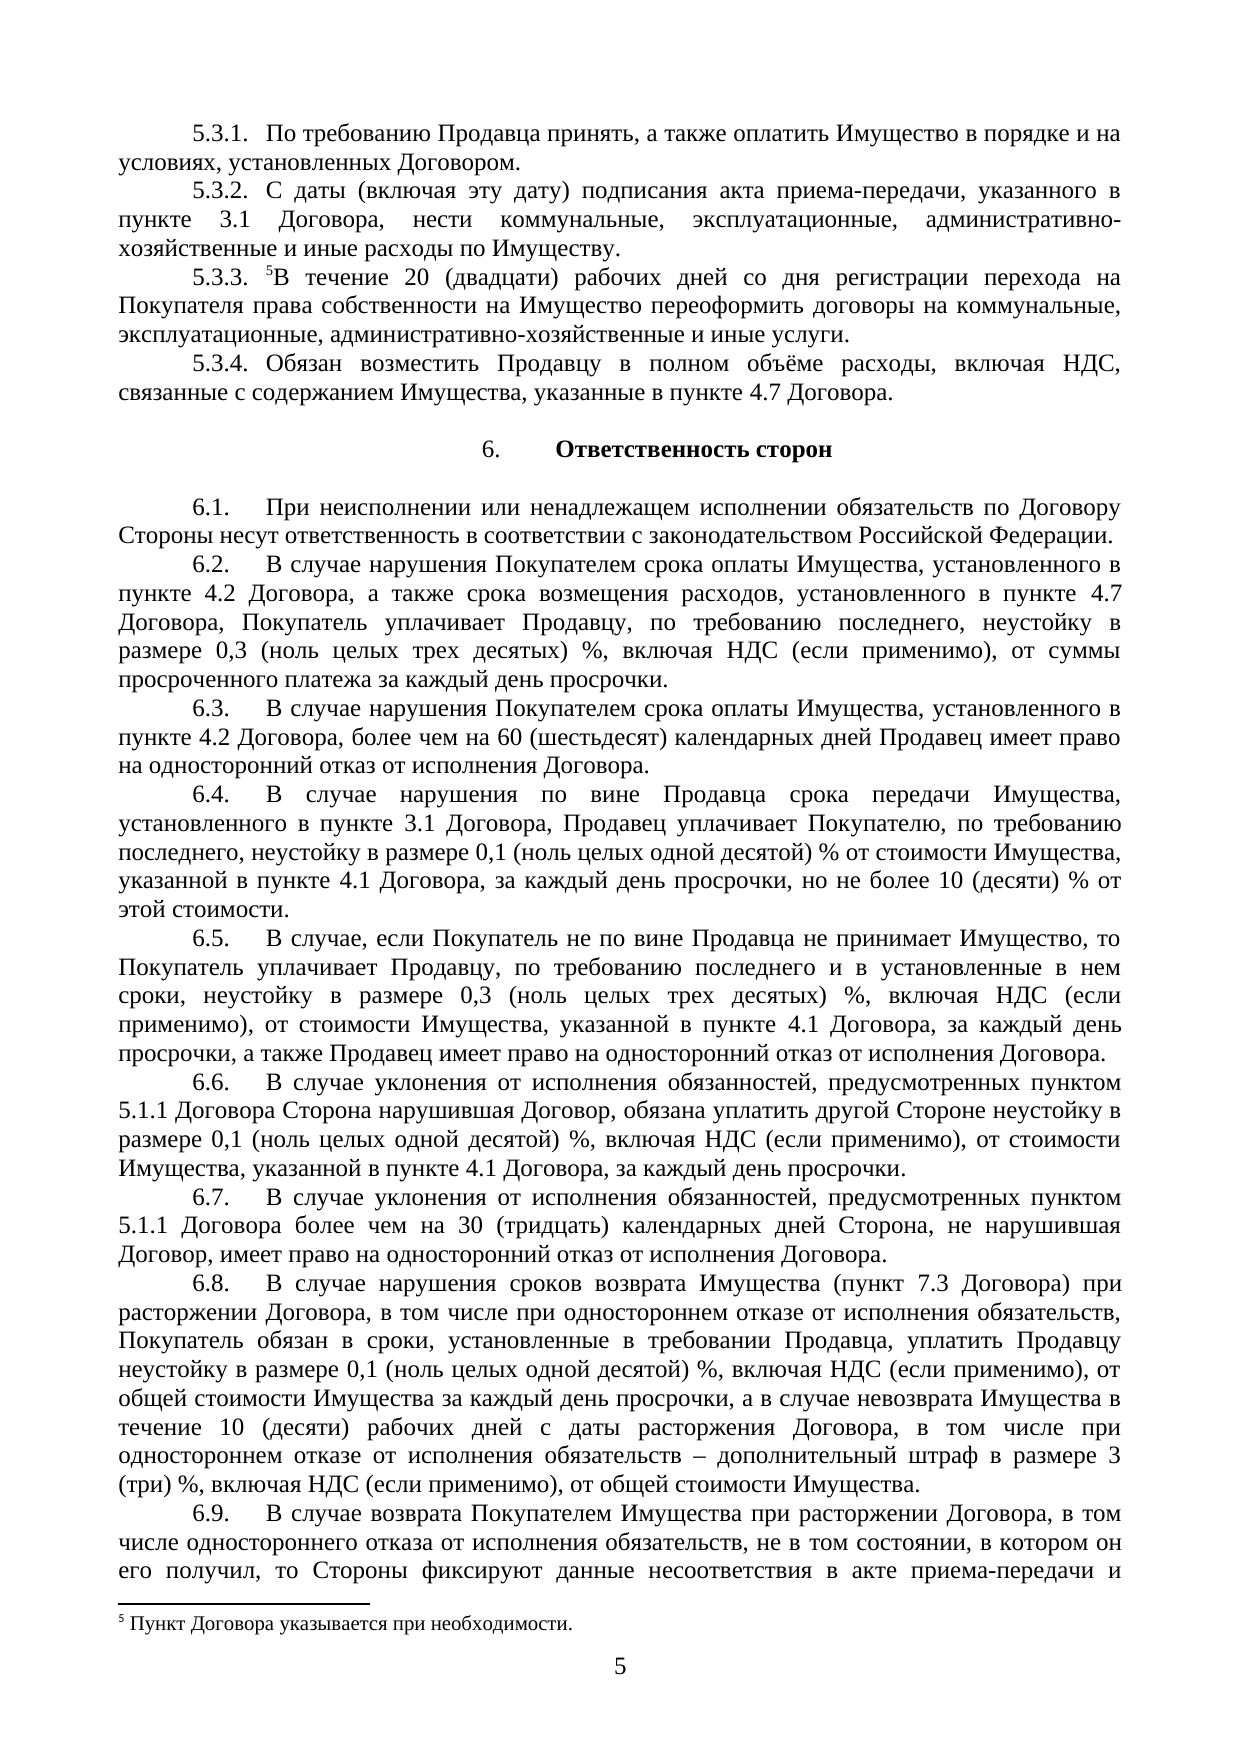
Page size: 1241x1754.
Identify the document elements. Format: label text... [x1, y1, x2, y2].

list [118, 1498, 1122, 1584]
list В случае нарушения сроков возврата Имущества (пункт 7.3 Договора) при расторжении Договора, в том числе при одностороннем отказе от исполнения обязательств, Покупатель обязан в сроки, установленные в требовании Продавца, уплатить Продавцу неустойку в размере 0,1 (ноль целых одной десятой) %, включая НДС (если применимо), от общей стоимости Имущества за каждый день просрочки, а в случае невозврата Имущества в течение 10 (десяти) рабочих дней с даты расторжения Договора, в том числе при одностороннем отказе от исполнения обязательств – дополнительный штраф в размере 3 (три) %, включая НДС (если применимо), от общей стоимости Имущества. [118, 1268, 1122, 1498]
list В случае нарушения Покупателем срока оплаты Имущества, установленного в пункте 4.3 Договора, более чем на 60 (шестьдесят) календарных дней Продавец имеет право на односторонний отказ от исполнения Договора. [118, 693, 1122, 779]
list При неисполнении или ненадлежащем исполнении обязательств по Договору Стороны несут ответственность в соответствии с законодательством Российской Федерации. [118, 492, 1122, 549]
list Ответственность сторон [118, 434, 1122, 463]
list В случае нарушения по вине Продавца срока передачи Имущества, установленного в пункте 3.1 Договора, Продавец уплачивает Покупателю, по требованию последнего, неустойку в размере 0,1 (ноль целых одной десятой) % от стоимости Имущества, указанной в пункте 4.1 Договора, за каждый день просрочки, но не более 10 (десяти) % от этой стоимости. [118, 779, 1122, 923]
list В случае уклонения от исполнения обязанностей, предусмотренных пунктом 5.1.1 Договора более чем на 30 (тридцать) календарных дней Сторона, не нарушившая Договор, имеет право на односторонний отказ от исполнения Договора. [118, 1182, 1122, 1268]
list По требованию Продавца принять, а также оплатить Имущество в порядке и на условиях, установленных Договором. [118, 118, 1122, 176]
list В случае, если Покупатель не по вине Продавца не принимает Имущество, то Покупатель уплачивает Продавцу, по требованию последнего и в установленные в нем сроки, неустойку в размере 0,3 (ноль целых трех десятых) %, включая НДС (если применимо), от стоимости Имущества, указанной в пункте 4.1 Договора, за каждый день просрочки, а также Продавец имеет право на односторонний отказ от исполнения Договора. [118, 923, 1122, 1067]
list С даты (включая эту дату) подписания акта приема-передачи, указанного в пункте 3.1 Договора, нести коммунальные, эксплуатационные, административно-хозяйственные и иные расходы по Имуществу. [118, 176, 1122, 262]
list В случае нарушения Покупателем срока оплаты Имущества, установленного в пункте 4.3 Договора, а также срока возмещения расходов, установленного в пункте 4.10 Договора, Покупатель уплачивает Продавцу, по требованию последнего, неустойку в размере 0,3 (ноль целых трех десятых) %, включая НДС (если применимо), от суммы просроченного платежа за каждый день просрочки. [118, 549, 1122, 693]
list В течение 20 (двадцати) рабочих дней со дня регистрации перехода на Покупателя права собственности на Имущество переоформить договоры на коммунальные, эксплуатационные, административно-хозяйственные и иные услуги. [118, 262, 1122, 348]
list В случае уклонения от исполнения обязанностей, предусмотренных пунктом 5.1.1 Договора Сторона нарушившая Договор, обязана уплатить другой Стороне неустойку в размере 0,1 (ноль целых одной десятой) %, включая НДС (если применимо), от стоимости Имущества, указанной в пункте 4.1 Договора, за каждый день просрочки. [118, 1067, 1122, 1182]
list Обязан возместить Продавцу в полном объёме расходы, включая НДС, связанные с содержанием Имущества, указанные в пункте 4.10 Договора. [118, 348, 1122, 406]
